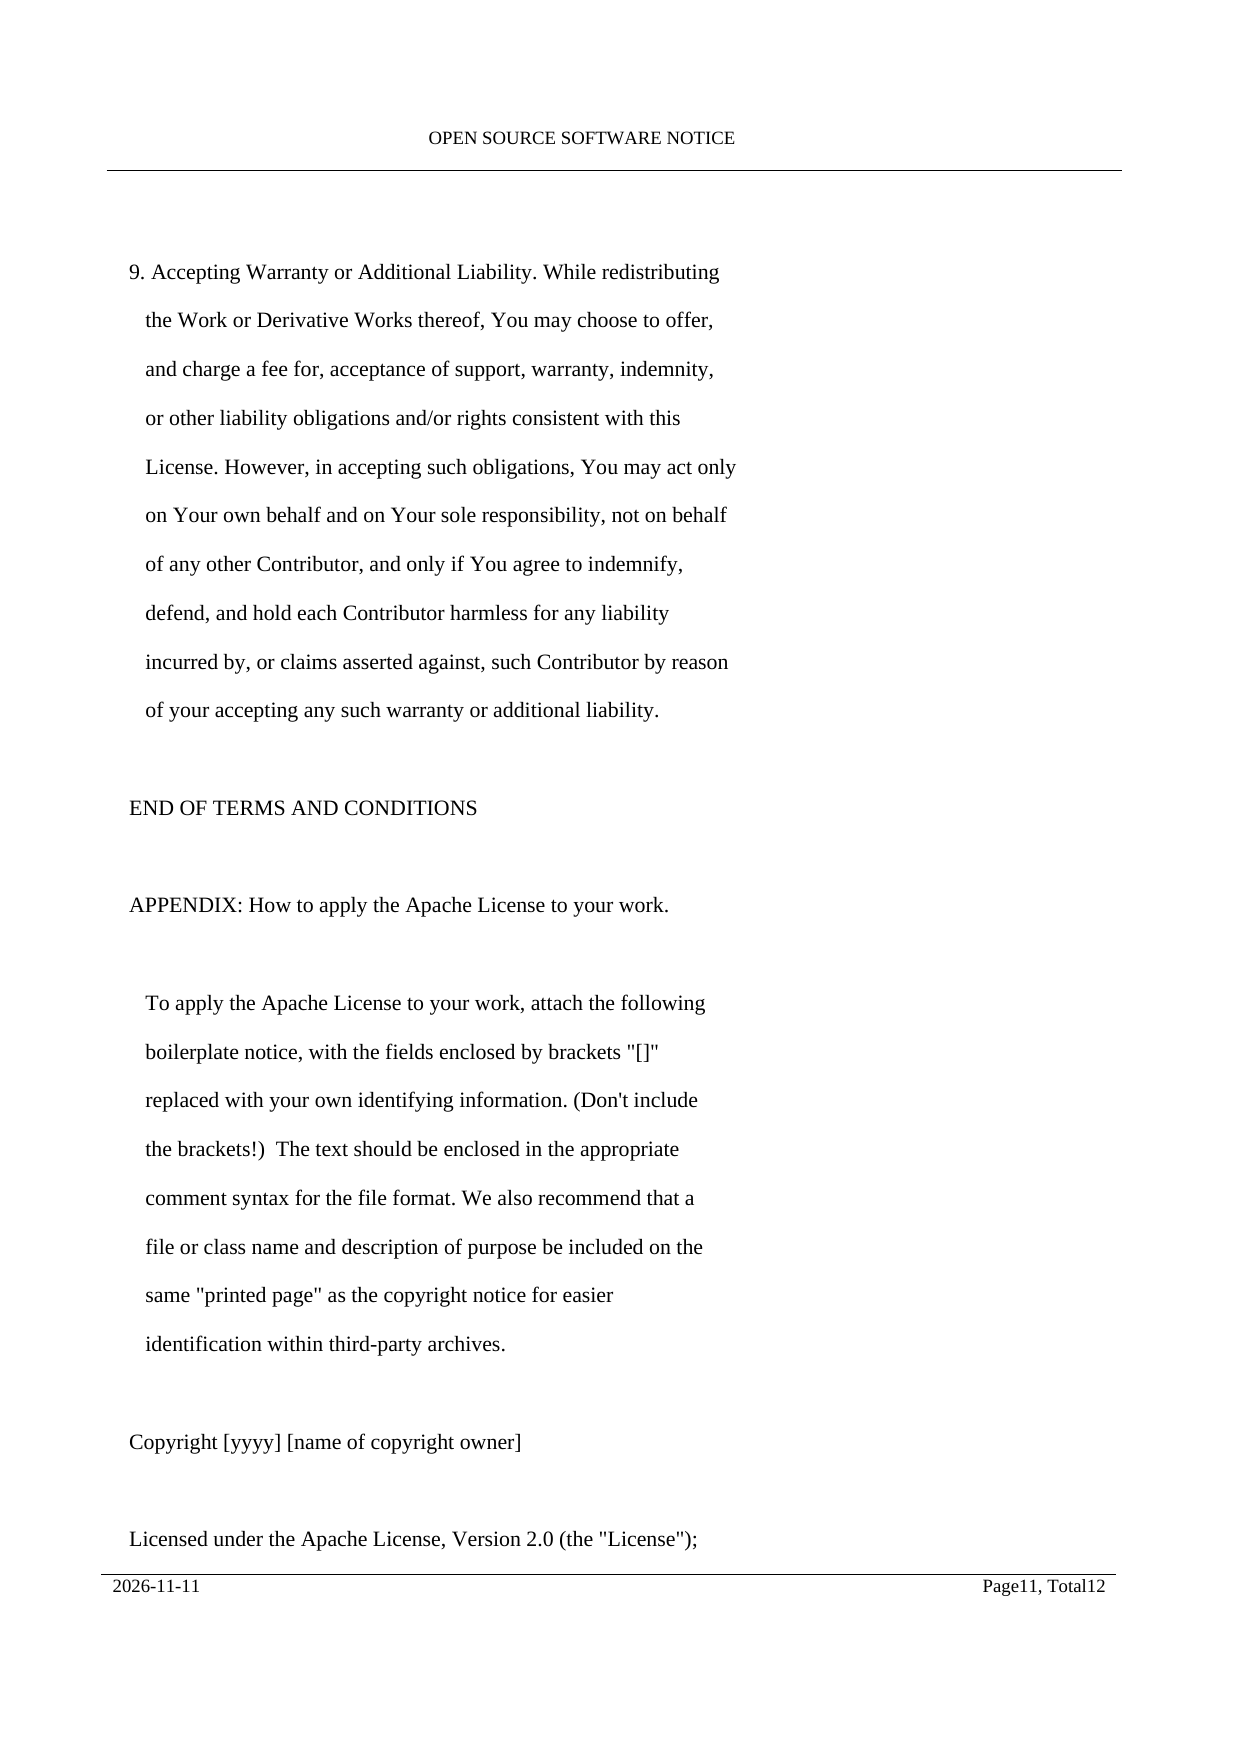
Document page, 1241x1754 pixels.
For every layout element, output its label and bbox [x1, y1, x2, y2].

text [112, 206, 1128, 1555]
